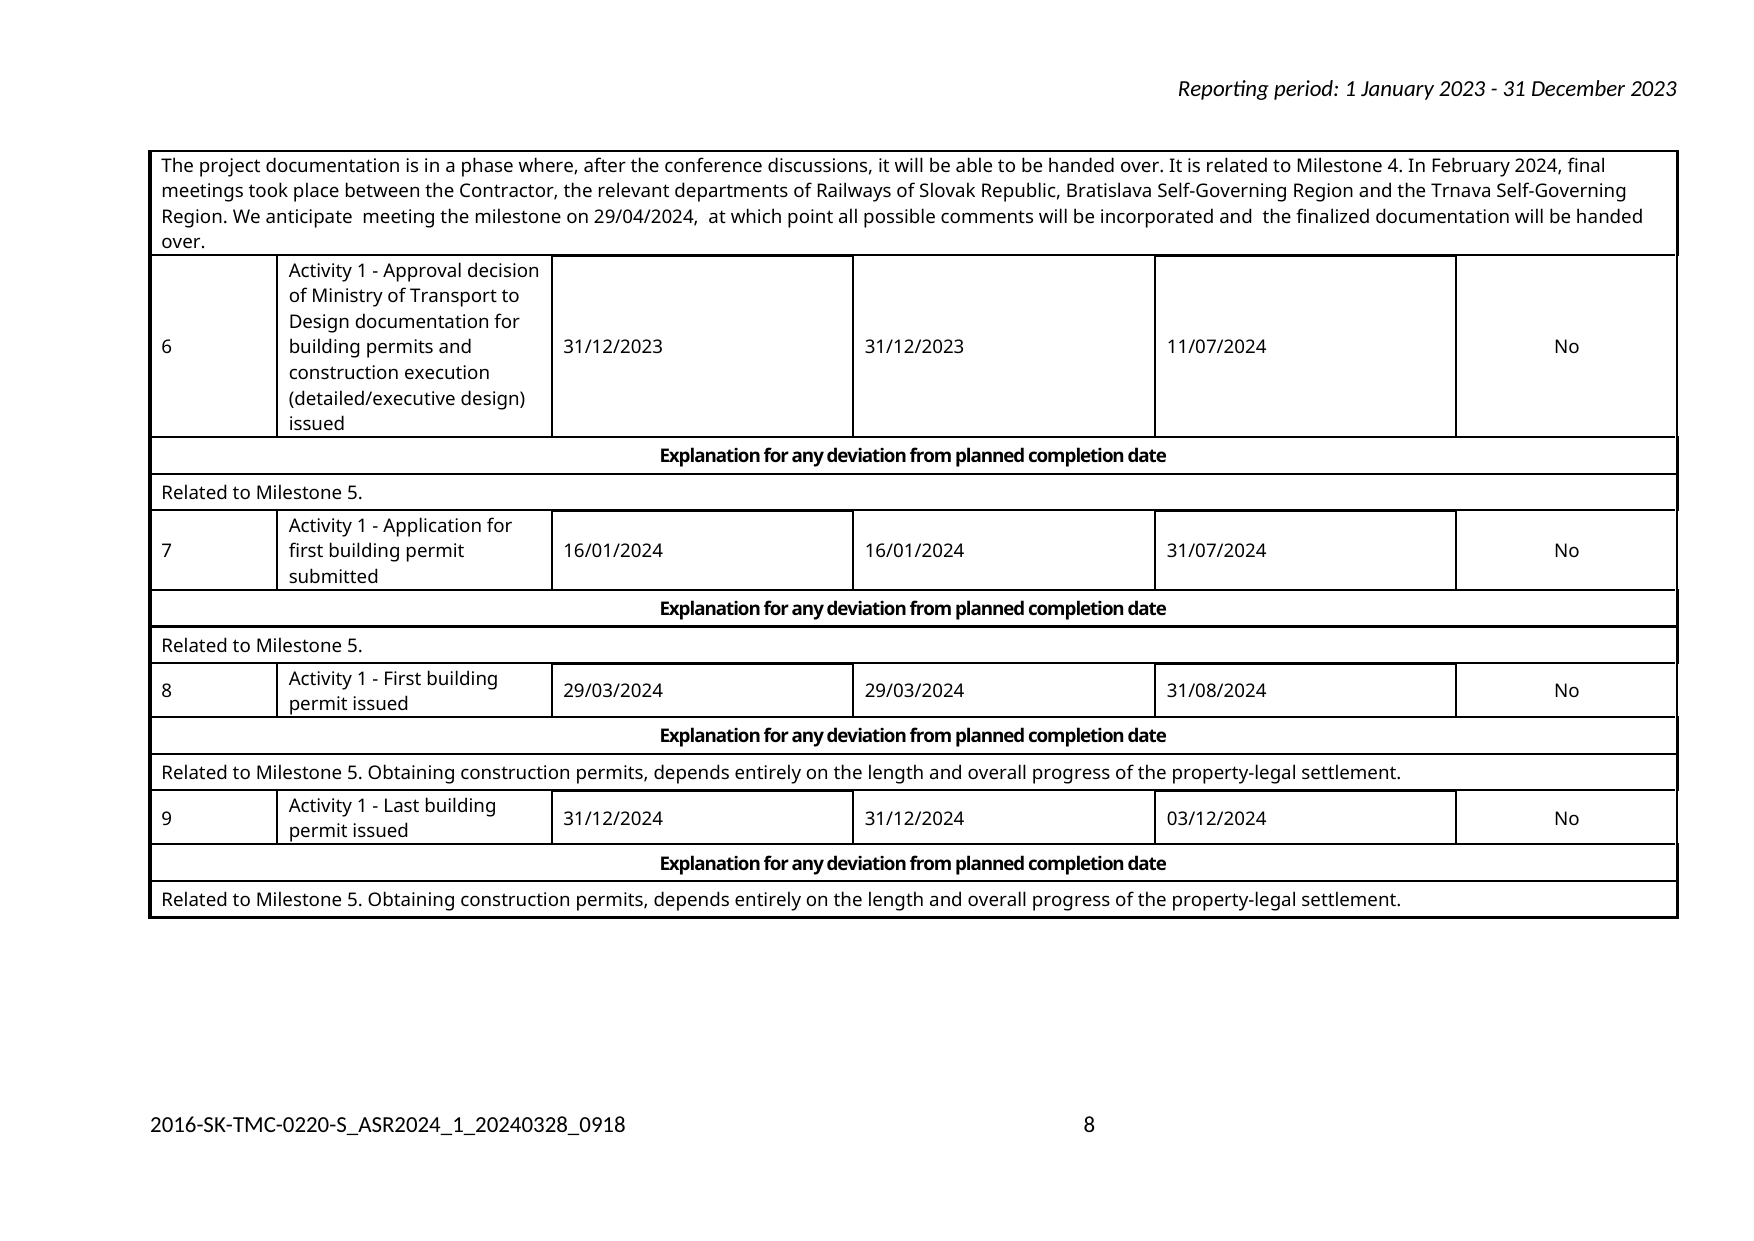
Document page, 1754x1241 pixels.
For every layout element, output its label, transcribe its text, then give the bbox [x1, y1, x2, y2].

table_cell Explanation for any deviation from planned completion date [152, 589, 1676, 625]
table_cell Activity 1 - Application for first building permit submitted [278, 511, 551, 589]
table_cell Activity 1 - Approval decision of Ministry of Transport to Design documentation for building permits and construction execution (detailed/executive design) issued [278, 256, 551, 436]
table_cell Explanation for any deviation from planned completion date [152, 716, 1676, 753]
table_cell 31/12/2024 [854, 791, 1154, 843]
table_cell 16/01/2024 [854, 511, 1154, 589]
table_cell 6 [152, 256, 276, 436]
table_cell 29/03/2024 [854, 664, 1154, 716]
table_cell Related to Milestone 5. [152, 628, 1676, 662]
table_cell The project documentation is in a phase where, after the conference discussions, it will be able to be handed over. It is related to Milestone 4. In February 2024, final meetings took place between the Contractor, the relevant departments of Railways of Slovak Republic, Bratislava Self-Governing Region and the Trnava Self-Governing Region. We anticipate meeting the milestone on 29/04/2024, at which point all possible comments will be incorporated and the finalized documentation will be handed over. [152, 152, 1676, 254]
table_cell No [1457, 254, 1676, 436]
table_cell 9 [152, 791, 276, 843]
table_cell 31/08/2024 [1156, 665, 1455, 716]
table_cell No [1457, 509, 1676, 589]
table_cell 31/12/2023 [854, 256, 1154, 436]
table_cell Related to Milestone 5. Obtaining construction permits, depends entirely on the length and overall progress of the property-legal settlement. [152, 755, 1676, 789]
table_cell 7 [152, 511, 276, 589]
table_cell 31/12/2024 [553, 792, 852, 843]
table_cell Explanation for any deviation from planned completion date [152, 436, 1676, 472]
table_cell 31/07/2024 [1156, 512, 1455, 589]
table_cell No [1457, 662, 1676, 716]
table_cell Activity 1 - Last building permit issued [278, 791, 551, 843]
table_cell 29/03/2024 [553, 665, 852, 716]
table_cell 8 [152, 664, 276, 716]
table_cell 31/12/2023 [553, 257, 852, 436]
table_cell Related to Milestone 5. [152, 475, 1676, 509]
table_cell 11/07/2024 [1156, 257, 1455, 436]
table_cell Activity 1 - First building permit issued [278, 664, 551, 716]
table_cell Related to Milestone 5. Obtaining construction permits, depends entirely on the length and overall progress of the property-legal settlement. [152, 882, 1676, 916]
table_cell 03/12/2024 [1156, 792, 1455, 843]
table_cell No [1457, 789, 1676, 843]
table_cell 16/01/2024 [553, 512, 852, 589]
table_cell Explanation for any deviation from planned completion date [152, 843, 1676, 880]
